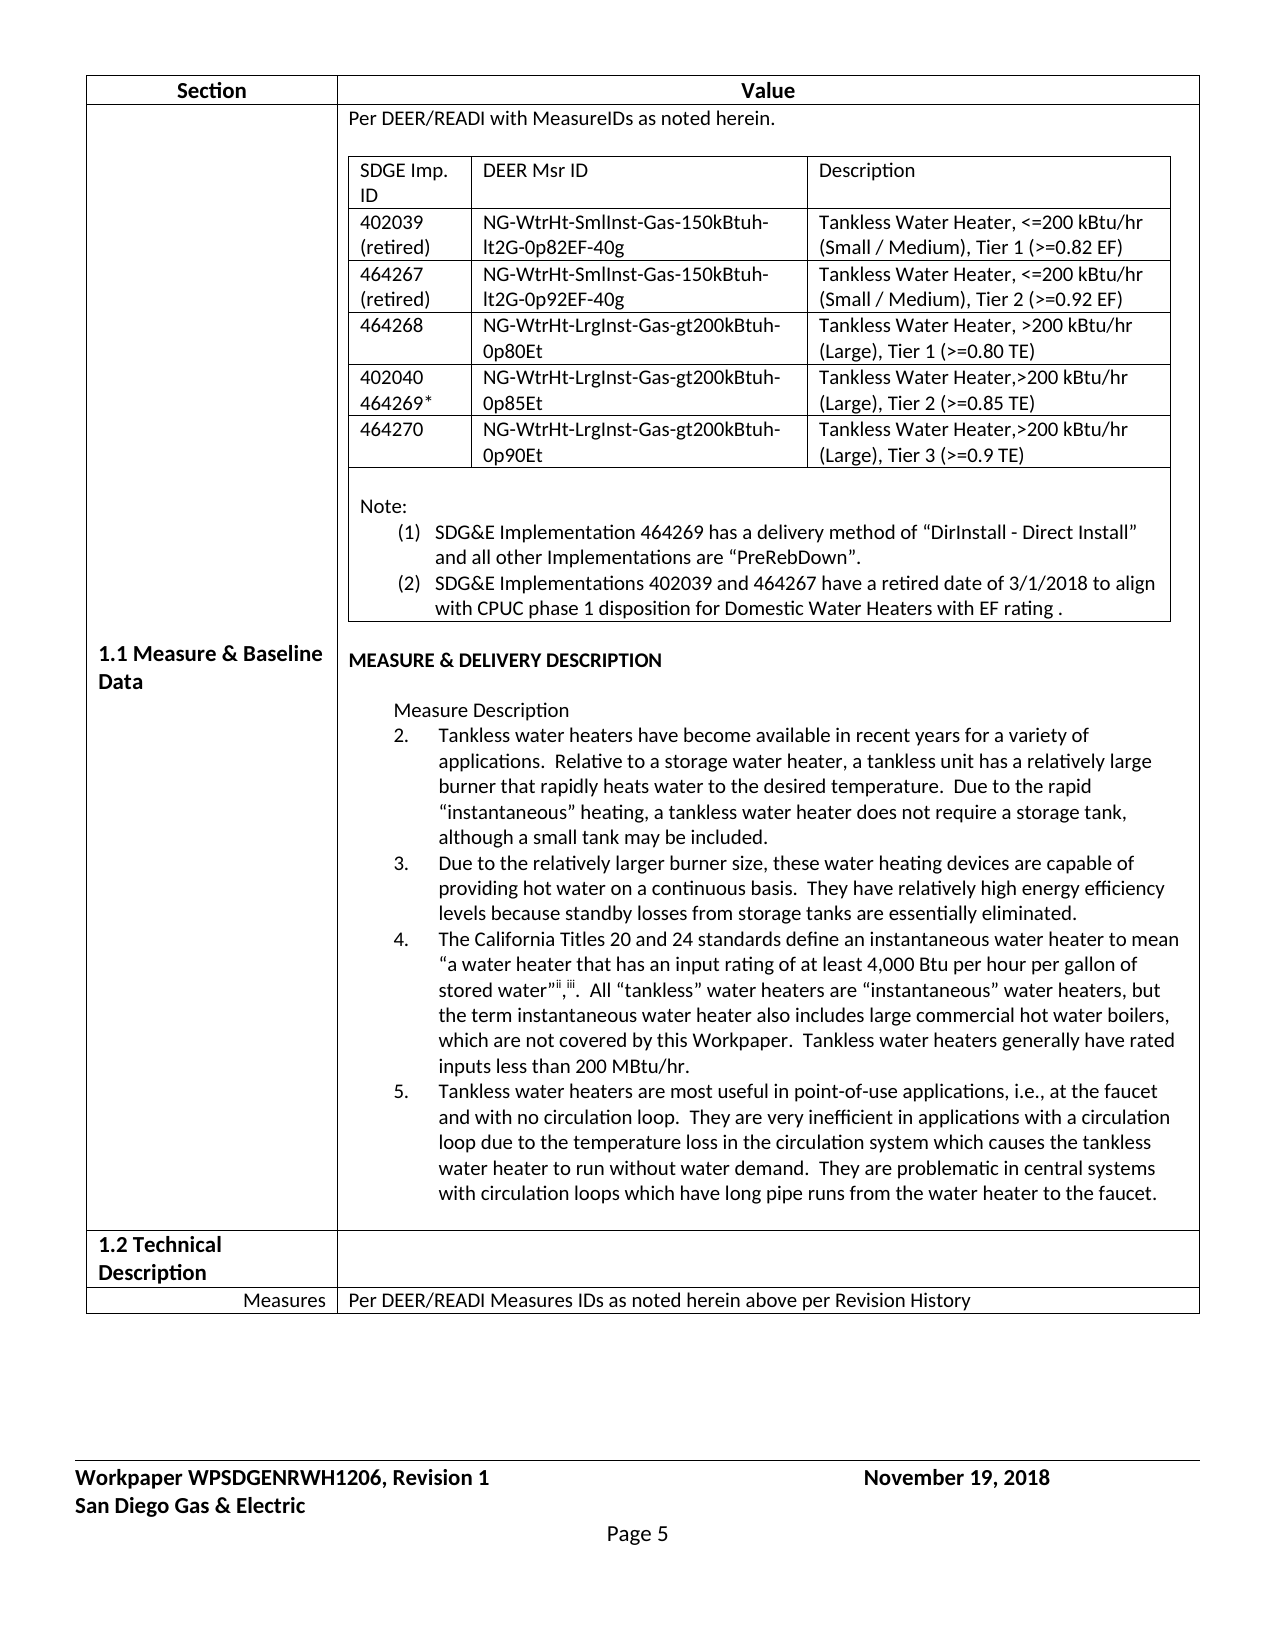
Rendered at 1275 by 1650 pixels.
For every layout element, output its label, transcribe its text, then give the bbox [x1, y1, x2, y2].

table_cell Per DEER/READI Measures IDs as noted herein above per Revision History [338, 1288, 1199, 1313]
table_cell [338, 1231, 1199, 1287]
table_cell 1.2 Technical Description [87, 1231, 337, 1287]
table_cell Measures [87, 1288, 337, 1313]
table_header Value [338, 76, 1199, 104]
table_cell Per DEER/READI with MeasureIDs as noted herein. Measure & Delivery Description Measure Description Tankless water heaters have become available in recent years for a variety of applications. Relative to a storage water heater, a tankless unit has a relatively large burner that rapidly heats water to the desired temperature. Due to the rapid “instantaneous” heating, a tankless water heater does not require a storage tank, although a small tank may be included. Due to the relatively larger burner size, these water heating devices are capable of providing hot water on a continuous basis. They have relatively high energy efficiency levels because standby losses from storage tanks are essentially eliminated. The California Titles 20 and 24 standards define an instantaneous water heater to mean “a water heater that has an input rating of at least 4,000 Btu per hour per gallon of stored water”,. All “tankless” water heaters are “instantaneous” water heaters, but the term instantaneous water heater also includes large commercial hot water boilers, which are not covered by this Workpaper. Tankless water heaters generally have rated inputs less than 200 MBtu/hr. Tankless water heaters are most useful in point-of-use applications, i.e., at the faucet and with no circulation loop. They are very inefficient in applications with a circulation loop due to the temperature loss in the circulation system which causes the tankless water heater to run without water demand. They are problematic in central systems with circulation loops which have long pipe runs from the water heater to the faucet. [338, 105, 1199, 1229]
table_cell 1.1 Measure & Baseline Data [87, 105, 337, 1229]
table_header Section [87, 76, 337, 104]
